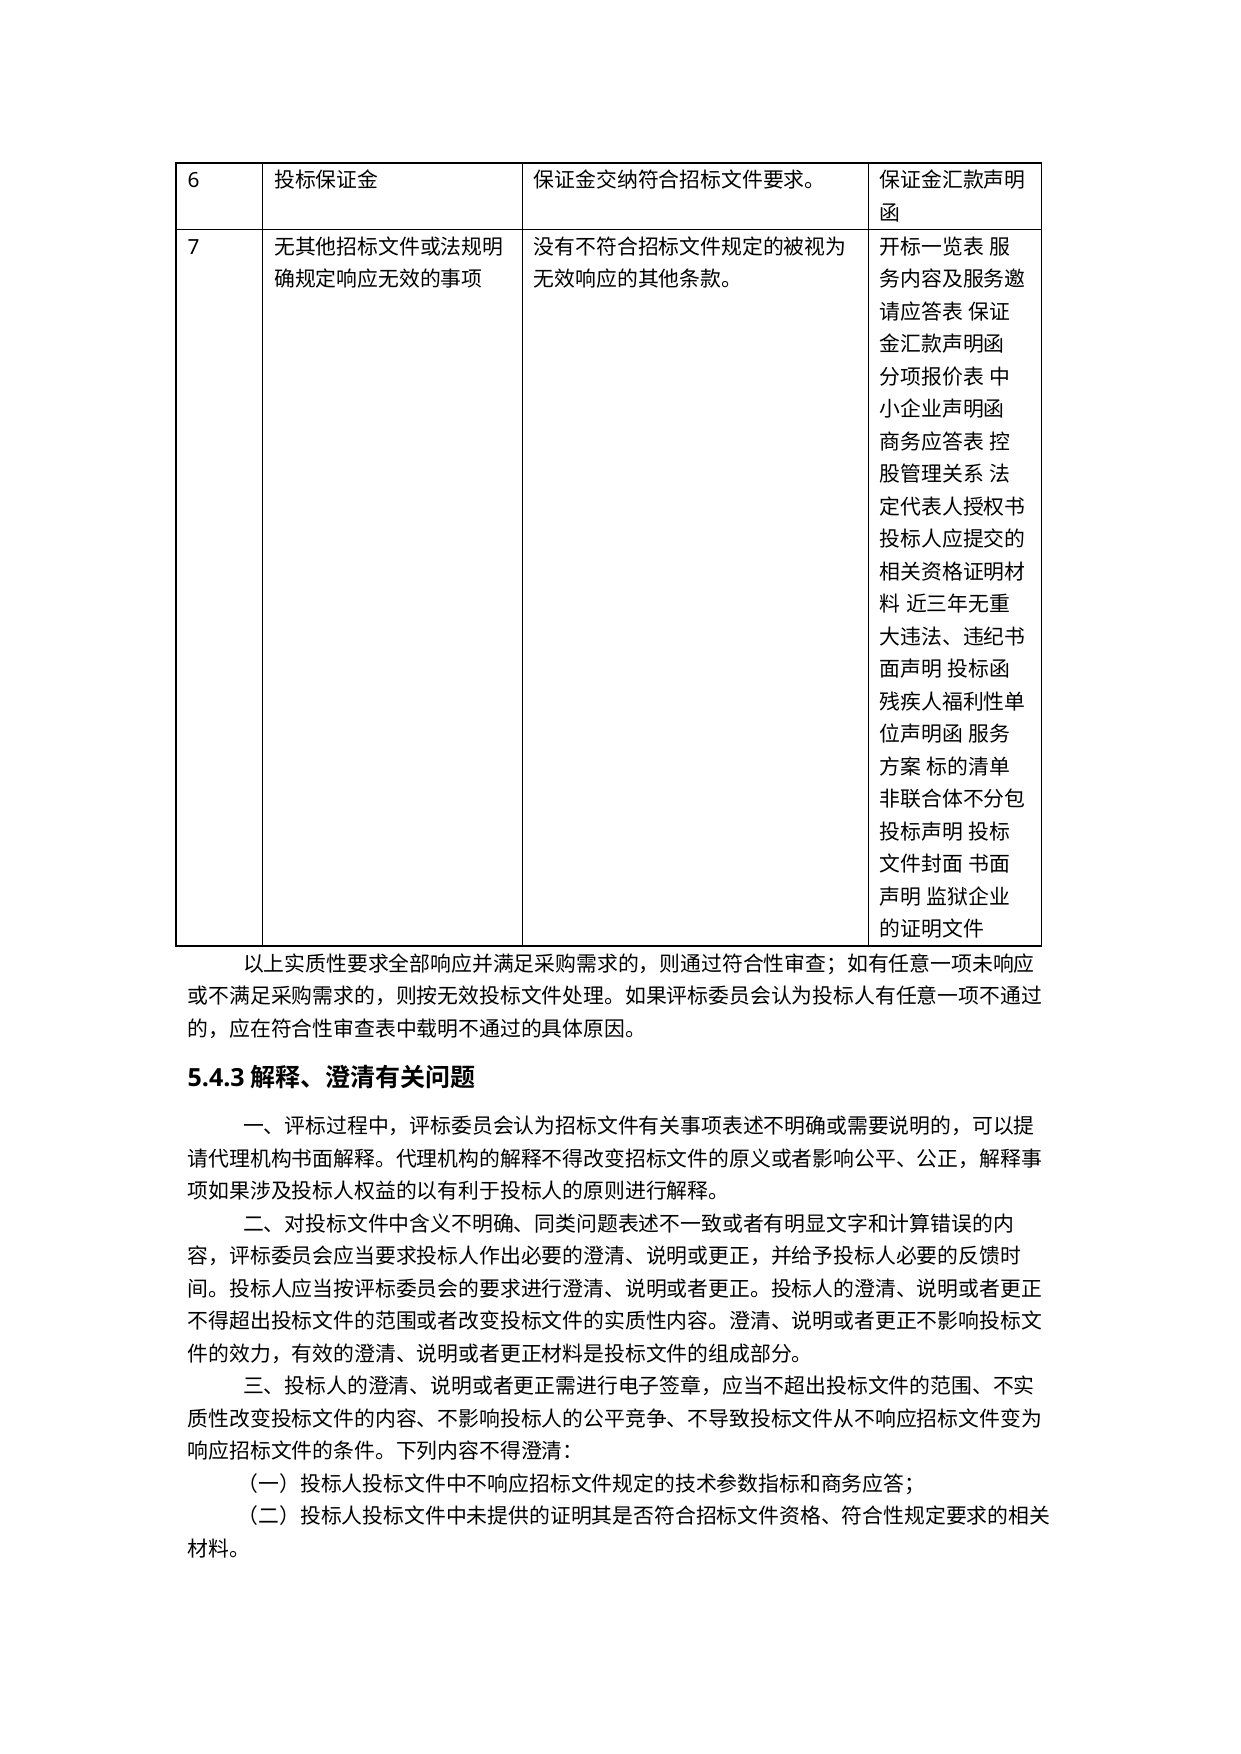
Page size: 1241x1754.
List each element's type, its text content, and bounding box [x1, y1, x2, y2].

text （二）投标人投标文件中未提供的证明其是否符合招标文件资格、符合性规定要求的相关材料。 [187, 1499, 1053, 1564]
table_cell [869, 230, 1041, 945]
text 5.4.3解释、澄清有关问题 [187, 1044, 1053, 1109]
table_cell 7 [177, 230, 262, 945]
table_cell 没有不符合招标文件规定的被视为无效响应的其他条款。 [523, 230, 868, 945]
table_cell 投标保证金 [263, 164, 522, 228]
table_cell 保证金汇款声明函 [869, 164, 1041, 228]
table_cell 保证金交纳符合招标文件要求。 [523, 164, 868, 228]
text 一、评标过程中，评标委员会认为招标文件有关事项表述不明确或需要说明的，可以提请代理机构书面解释。代理机构的解释不得改变招标文件的原义或者影响公平、公正，解释事项如果涉及投标人权益的以有利于投标人的原则进行解释。 [187, 1109, 1053, 1207]
text （一）投标人投标文件中不响应招标文件规定的技术参数指标和商务应答； [187, 1467, 1053, 1499]
text 以上实质性要求全部响应并满足采购需求的，则通过符合性审查；如有任意一项未响应或不满足采购需求的，则按无效投标文件处理。如果评标委员会认为投标人有任意一项不通过的，应在符合性审查表中载明不通过的具体原因。 [187, 947, 1053, 1044]
text 二、对投标文件中含义不明确、同类问题表述不一致或者有明显文字和计算错误的内容，评标委员会应当要求投标人作出必要的澄清、说明或更正，并给予投标人必要的反馈时间。投标人应当按评标委员会的要求进行澄清、说明或者更正。投标人的澄清、说明或者更正不得超出投标文件的范围或者改变投标文件的实质性内容。澄清、说明或者更正不影响投标文件的效力，有效的澄清、说明或者更正材料是投标文件的组成部分。 [187, 1207, 1053, 1369]
table_cell 无其他招标文件或法规明确规定响应无效的事项 [263, 230, 522, 945]
text 三、投标人的澄清、说明或者更正需进行电子签章，应当不超出投标文件的范围、不实质性改变投标文件的内容、不影响投标人的公平竞争、不导致投标文件从不响应招标文件变为响应招标文件的条件。下列内容不得澄清： [187, 1369, 1053, 1467]
table_cell 6 [177, 164, 262, 228]
